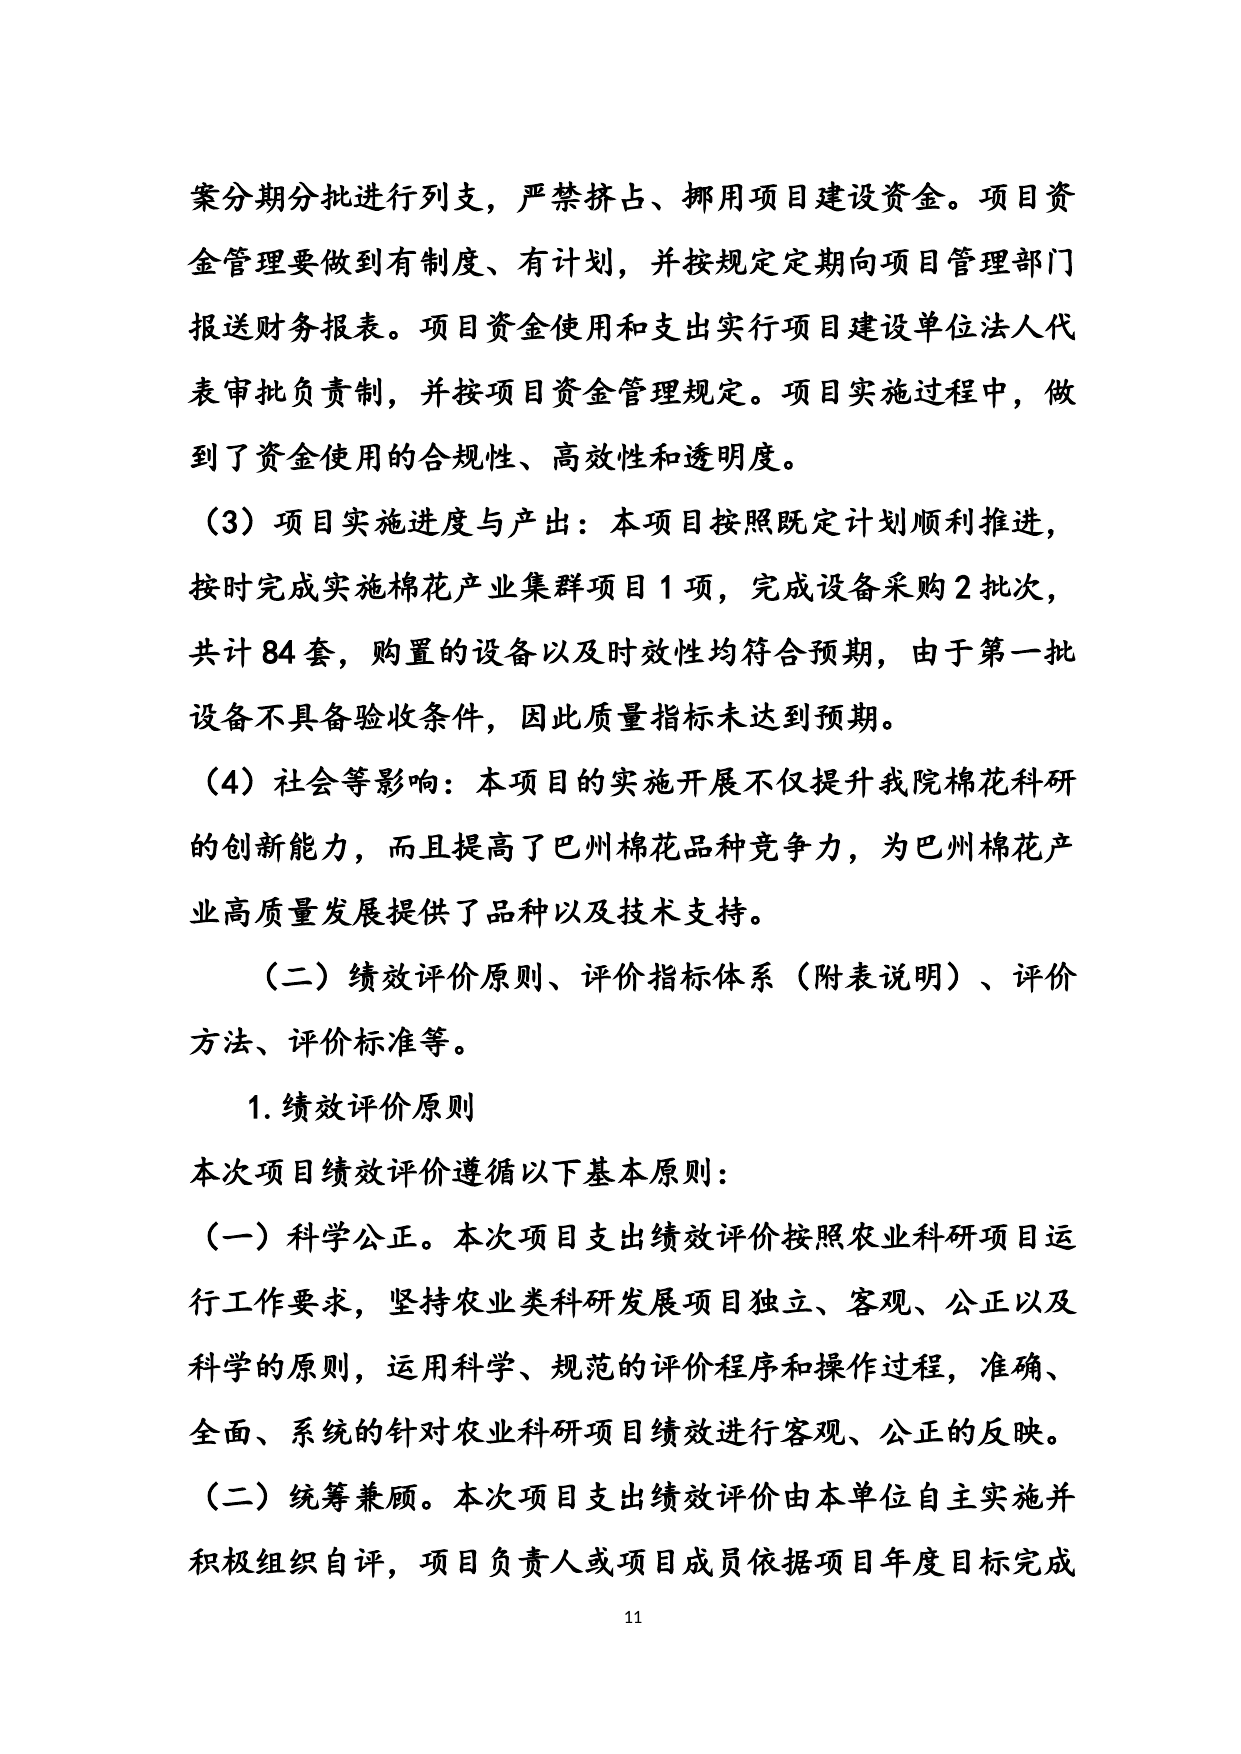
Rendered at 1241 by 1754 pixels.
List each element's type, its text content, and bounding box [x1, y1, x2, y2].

text （二）绩效评价原则、评价指标体系（附表说明）、评价方法、评价标准等。 [187, 942, 1078, 1072]
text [187, 162, 1078, 942]
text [187, 1072, 1078, 1592]
